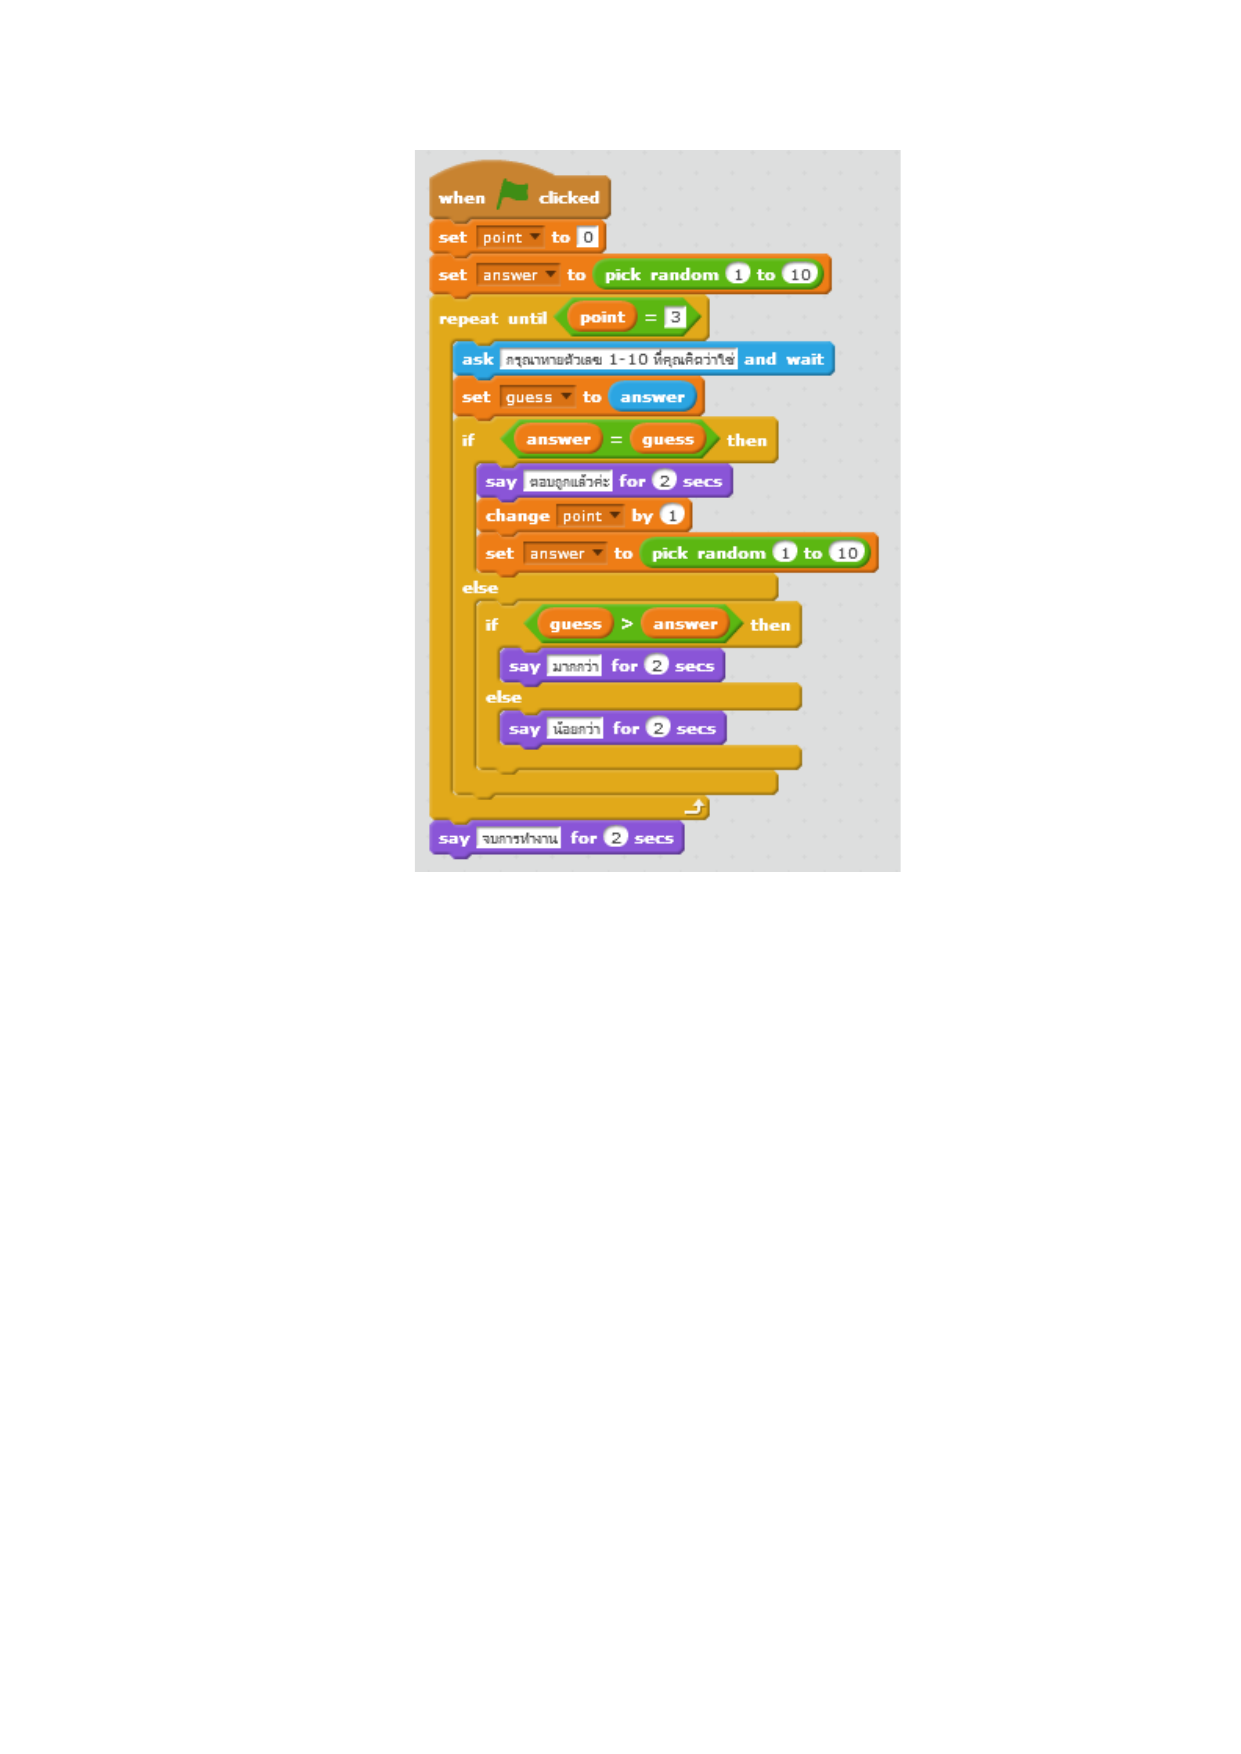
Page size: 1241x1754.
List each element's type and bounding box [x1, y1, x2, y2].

picture [414, 150, 901, 872]
